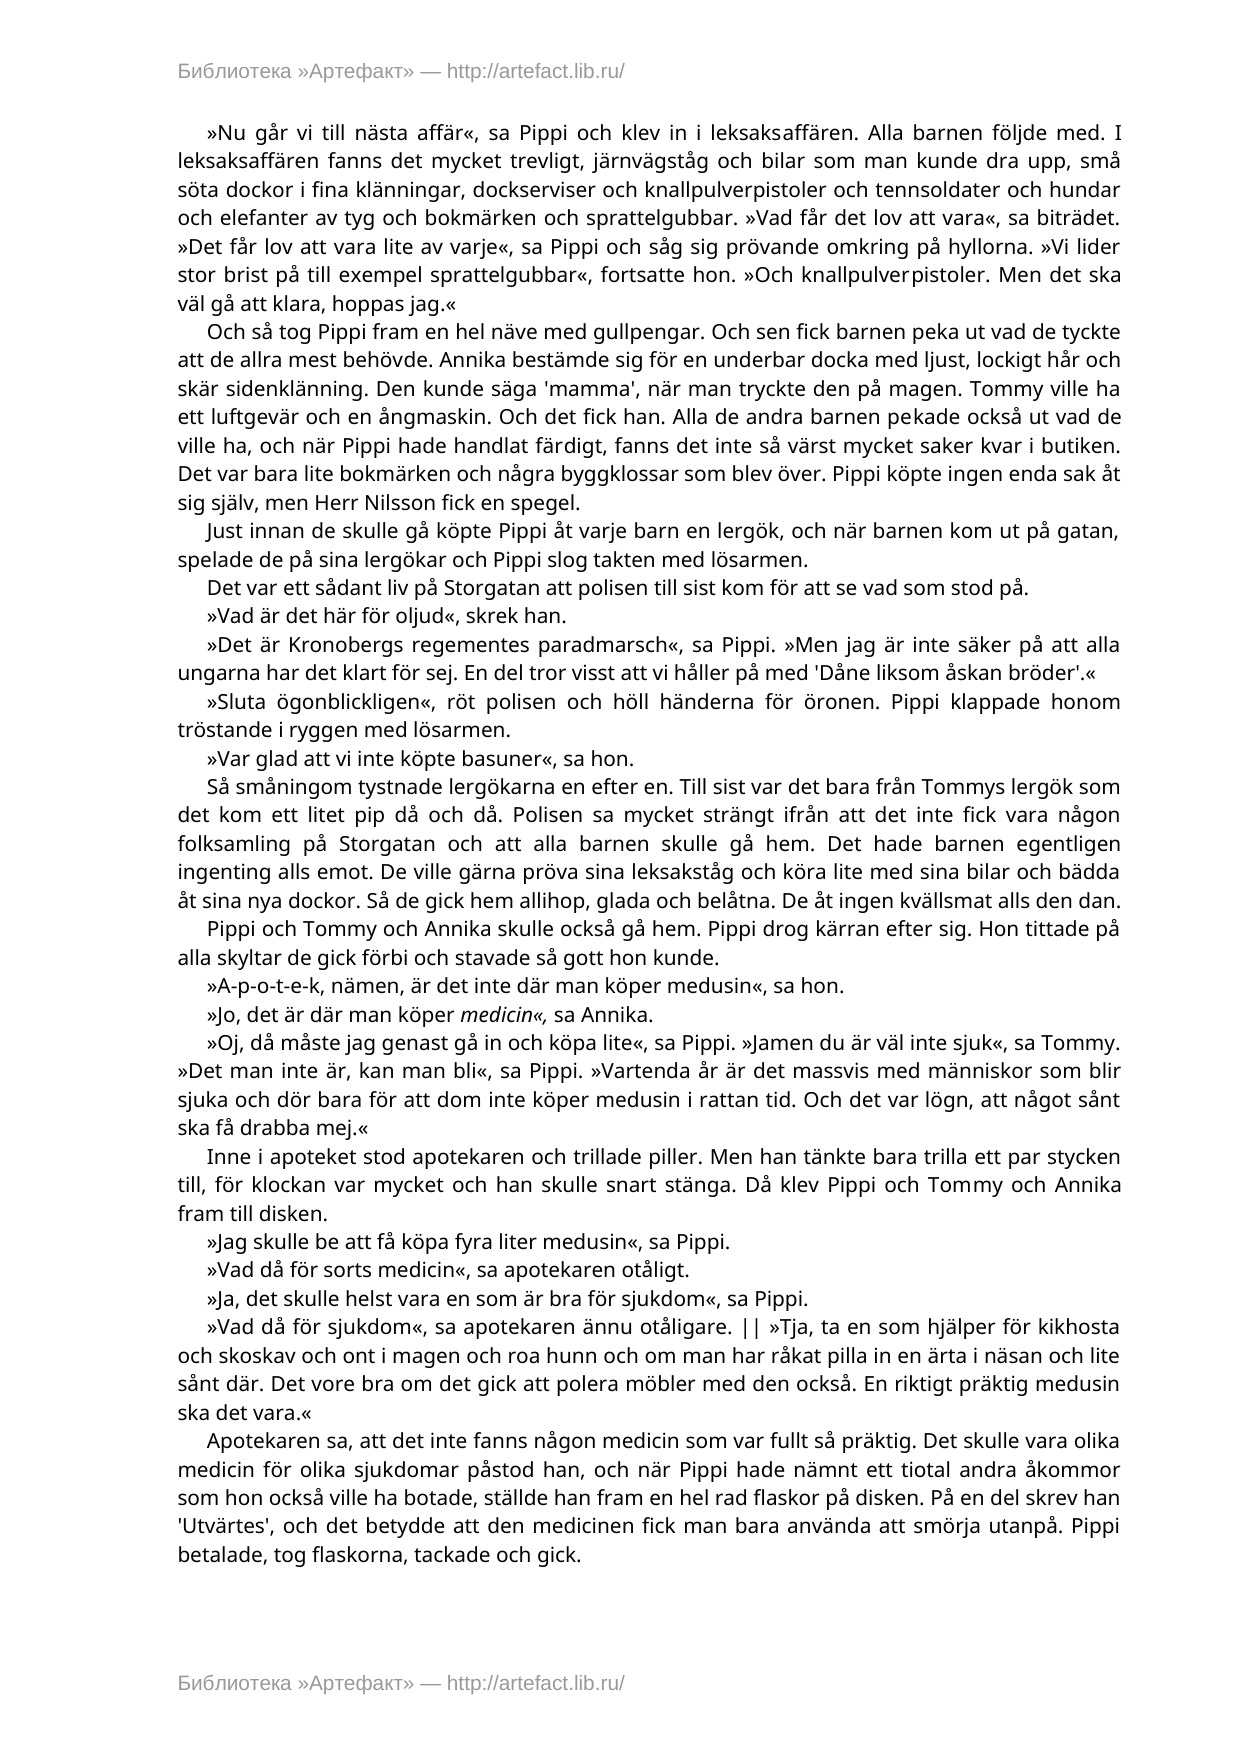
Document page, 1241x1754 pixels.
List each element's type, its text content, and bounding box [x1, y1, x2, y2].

text Just innan de skulle gå köpte Pippi åt varje barn en lergök, och när barnen kom ut på gatan, spelade de på sina lergökar och Pippi slog takten med lösarmen. [177, 516, 1122, 573]
text Det var ett sådant liv på Storgatan att polisen till sist kom för att se vad som stod på. [177, 573, 1122, 602]
text »Nu går vi till nästa affär«, sa Pippi och klev in i leksaksaffären. Alla barnen följde med. I leksaksaffären fanns det mycket trevligt, järnvägståg och bilar som man kunde dra upp, små söta dockor i fina klänningar, dockserviser och knallpulverpistoler och tennsoldater och hundar och elefanter av tyg och bokmärken och sprattelgubbar. »Vad får det lov att vara«, sa biträdet. »Det får lov att vara lite av varje«, sa Pippi och såg sig prövande omkring på hyllorna. »Vi lider stor brist på till exempel sprattelgubbar«, fortsatte hon. »Och knallpulverpistoler. Men det ska väl gå att klara, hoppas jag.« [177, 118, 1122, 317]
text »Jag skulle be att få köpa fyra liter medusin«, sa Pippi. [177, 1227, 1122, 1256]
text Apotekaren sa, att det inte fanns någon medicin som var fullt så präktig. Det skulle vara olika medicin för olika sjukdomar påstod han, och när Pippi hade nämnt ett tiotal andra åkommor som hon också ville ha botade, ställde han fram en hel rad flaskor på disken. På en del skrev han 'Utvärtes', och det betydde att den medicinen fick man bara använda att smörja utanpå. Pippi betalade, tog flaskorna, tackade och gick. [177, 1426, 1122, 1568]
text Och så tog Pippi fram en hel näve med gullpengar. Och sen fick barnen peka ut vad de tyckte att de allra mest behövde. Annika bestämde sig för en underbar docka med ljust, lockigt hår och skär sidenklänning. Den kunde säga 'mamma', när man tryckte den på magen. Tommy ville ha ett luftgevär och en ångmaskin. Och det fick han. Alla de andra barnen pekade också ut vad de ville ha, och när Pippi hade handlat färdigt, fanns det inte så värst mycket saker kvar i butiken. Det var bara lite bokmärken och några byggklossar som blev över. Pippi köpte ingen enda sak åt sig själv, men Herr Nilsson fick en spegel. [177, 317, 1122, 516]
text »Sluta ögonblickligen«, röt polisen och höll händerna för öronen. Pippi klappade honom tröstande i ryggen med lösarmen. [177, 687, 1122, 744]
text »Vad är det här för oljud«, skrek han. [177, 602, 1122, 630]
text »Vad då för sjukdom«, sa apotekaren ännu otåligare. || »Tja, ta en som hjälper för kikhosta och skoskav och ont i magen och roa hunn och om man har råkat pilla in en ärta i näsan och lite sånt där. Det vore bra om det gick att polera möbler med den också. En riktigt präktig medusin ska det vara.« [177, 1312, 1122, 1426]
text »Ja, det skulle helst vara en som är bra för sjukdom«, sa Pippi. [177, 1284, 1122, 1312]
text Så småningom tystnade lergökarna en efter en. Till sist var det bara från Tommys lergök som det kom ett litet pip då och då. Polisen sa mycket strängt ifrån att det inte fick vara någon folksamling på Storgatan och att alla barnen skulle gå hem. Det hade barnen egentligen ingenting alls emot. De ville gärna pröva sina leksakståg och köra lite med sina bilar och bädda åt sina nya dockor. Så de gick hem allihop, glada och belåtna. De åt ingen kvällsmat alls den dan. [177, 772, 1122, 914]
text »A-p-o-t-e-k, nämen, är det inte där man köper medusin«, sa hon. [177, 971, 1122, 1000]
text Inne i apoteket stod apotekaren och trillade piller. Men han tänkte bara trilla ett par stycken till, för klockan var mycket och han skulle snart stänga. Då klev Pippi och Tommy och Annika fram till disken. [177, 1142, 1122, 1227]
text »Det är Kronobergs regementes paradmarsch«, sa Pippi. »Men jag är inte säker på att alla ungarna har det klart för sej. En del tror visst att vi håller på med 'Dåne liksom åskan bröder'.« [177, 630, 1122, 687]
text »Var glad att vi inte köpte basuner«, sa hon. [177, 744, 1122, 772]
text Pippi och Tommy och Annika skulle också gå hem. Pippi drog kärran efter sig. Hon tittade på alla skyltar de gick förbi och stavade så gott hon kunde. [177, 914, 1122, 971]
text »Oj, då måste jag genast gå in och köpa lite«, sa Pippi. »Jamen du är väl inte sjuk«, sa Tommy. »Det man inte är, kan man bli«, sa Pippi. »Vartenda år är det massvis med människor som blir sjuka och dör bara för att dom inte köper medusin i rattan tid. Och det var lögn, att något sånt ska få drabba mej.« [177, 1028, 1122, 1142]
text »Vad då för sorts medicin«, sa apotekaren otåligt. [177, 1256, 1122, 1284]
text »Jo, det är där man köper medicin«, sa Annika. [177, 1000, 1122, 1028]
